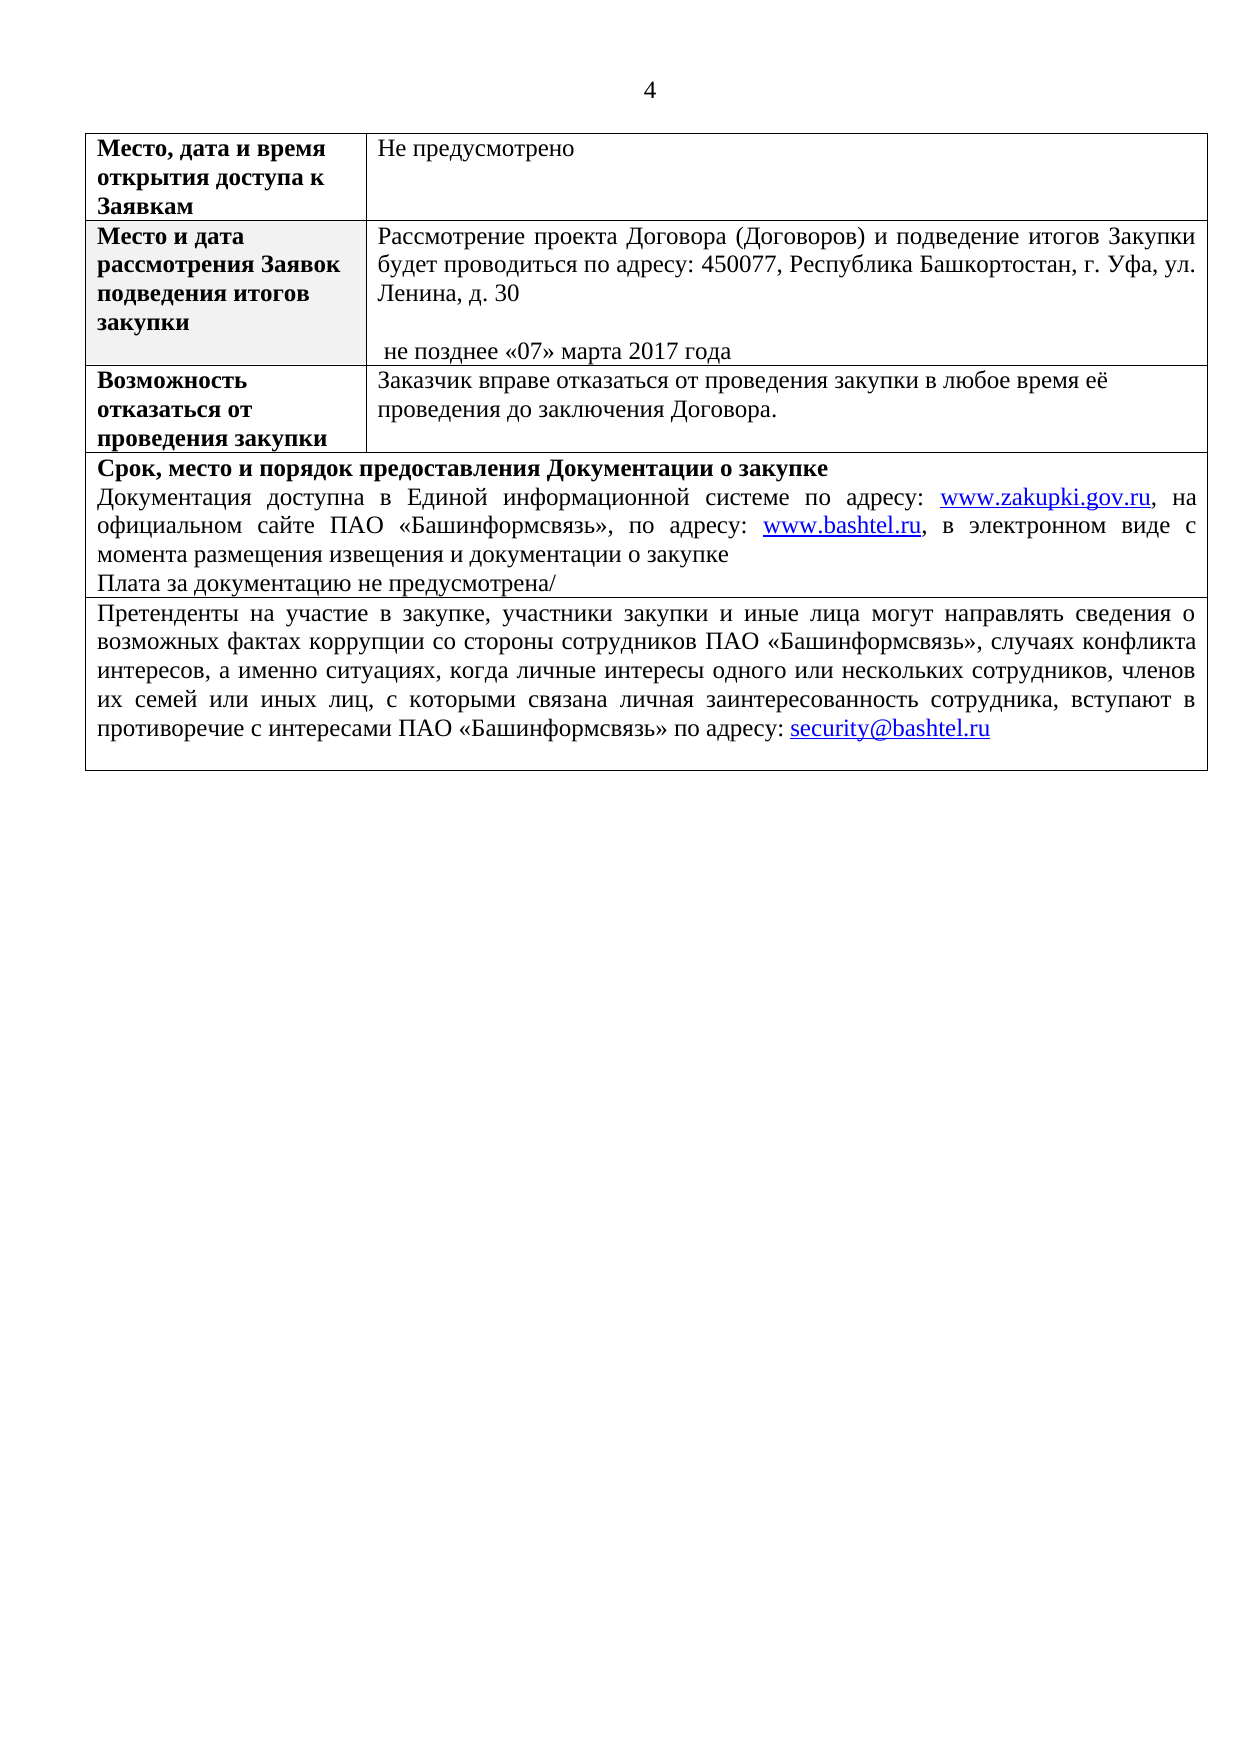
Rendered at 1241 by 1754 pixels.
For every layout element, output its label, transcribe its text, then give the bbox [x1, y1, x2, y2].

table_cell Рассмотрение проекта Договора (Договоров) и подведение итогов Закупки будет проводиться по адресу: 450077, Республика Башкортостан, г. Уфа, ул. Ленина, д. 30 не позднее «07» марта 2017 года [367, 221, 1207, 364]
table_cell Место и дата рассмотрения Заявок подведения итогов закупки [86, 221, 366, 364]
table_cell Претенденты на участие в закупке, участники закупки и иные лица могут направлять сведения о возможных фактах коррупции со стороны сотрудников ПАО «Башинформсвязь», случаях конфликта интересов, а именно ситуациях, когда личные интересы одного или нескольких сотрудников, членов их семей или иных лиц, с которыми связана личная заинтересованность сотрудника, вступают в противоречие с интересами ПАО «Башинформсвязь» по адресу: security@bashtel.ru [86, 598, 1207, 770]
table_cell Заказчик вправе отказаться от проведения закупки в любое время её проведения до заключения Договора. [367, 366, 1207, 452]
table_cell Возможность отказаться от проведения закупки [86, 366, 366, 452]
table_cell Место, дата и время открытия доступа к Заявкам [86, 134, 366, 220]
table_cell Срок, место и порядок предоставления Документации о закупке Документация доступна в Единой информационной системе по адресу: www.zakupki.gov.ru, на официальном сайте ПАО «Башинформсвязь», по адресу: www.bashtel.ru, в электронном виде с момента размещения извещения и документации о закупке Плата за документацию не предусмотрена/ [86, 453, 1207, 597]
table_cell Не предусмотрено [367, 134, 1207, 220]
